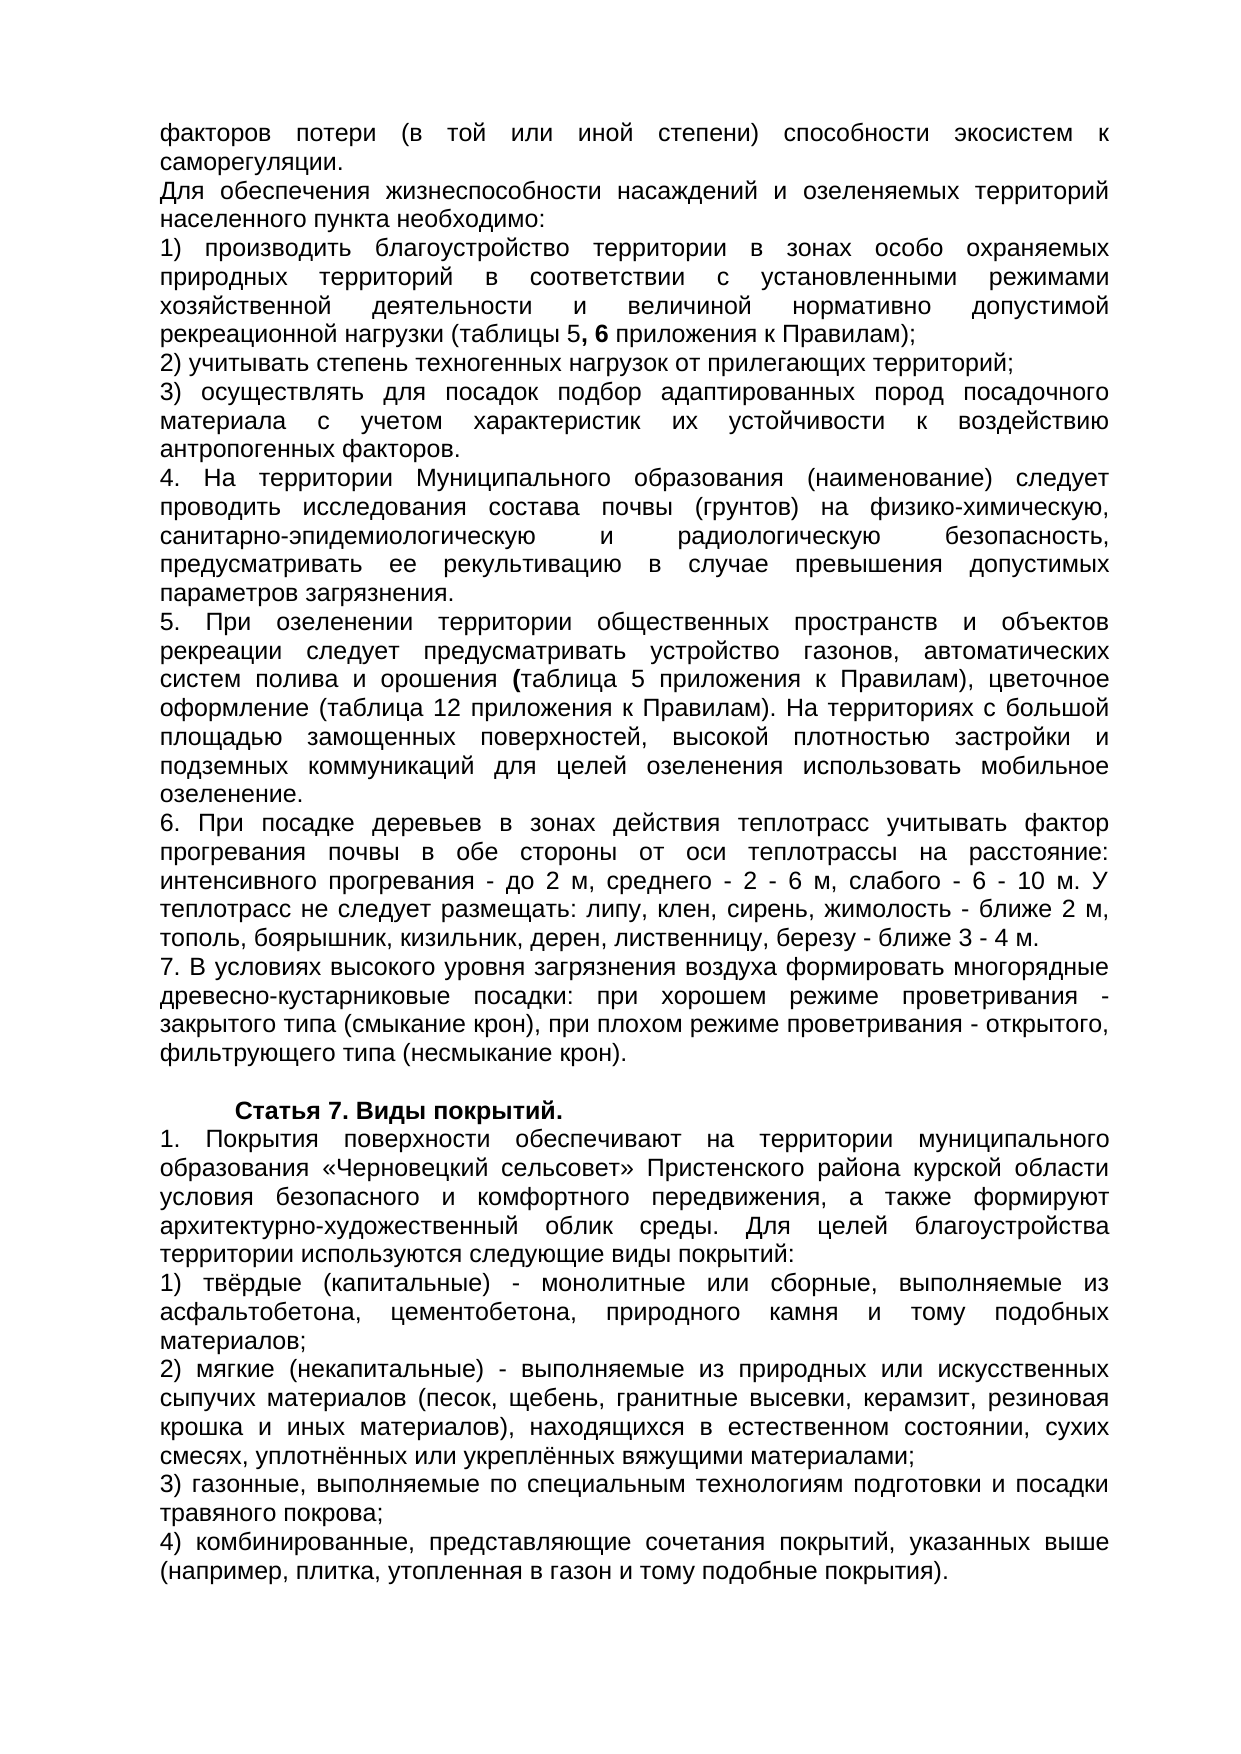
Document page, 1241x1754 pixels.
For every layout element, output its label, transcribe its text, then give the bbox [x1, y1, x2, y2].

text 4) комбинированные, представляющие сочетания покрытий, указанных выше (например, плитка, утопленная в газон и тому подобные покрытия). [159, 1527, 1110, 1584]
text 4. На территории Муниципального образования (наименование) следует проводить исследования состава почвы (грунтов) на физико-химическую, санитарно-эпидемиологическую и радиологическую безопасность, предусматривать ее рекультивацию в случае превышения допустимых параметров загрязнения. [159, 463, 1110, 607]
text 3) газонные, выполняемые по специальным технологиям подготовки и посадки травяного покрова; [159, 1469, 1110, 1527]
text 1. Покрытия поверхности обеспечивают на территории муниципального образования «Черновецкий сельсовет» Пристенского района курской области условия безопасного и комфортного передвижения, а также формируют архитектурно-художественный облик среды. Для целей благоустройства территории используются следующие виды покрытий: [159, 1124, 1110, 1268]
text 3) осуществлять для посадок подбор адаптированных пород посадочного материала с учетом характеристик их устойчивости к воздействию антропогенных факторов. [159, 377, 1110, 463]
text 6. При посадке деревьев в зонах действия теплотрасс учитывать фактор прогревания почвы в обе стороны от оси теплотрассы на расстояние: интенсивного прогревания - до , среднего - 2 - , слабого - 6 - . У теплотрасс не следует размещать: липу, клен, сирень, жимолость - ближе , тополь, боярышник, кизильник, дерен, лиственницу, березу - ближе 3 - . [159, 808, 1110, 952]
text 1) твёрдые (капитальные) - монолитные или сборные, выполняемые из асфальтобетона, цементобетона, природного камня и тому подобных материалов; [159, 1268, 1110, 1354]
text 2) мягкие (некапитальные) - выполняемые из природных или искусственных сыпучих материалов (песок, щебень, гранитные высевки, керамзит, резиновая крошка и иных материалов), находящихся в естественном состоянии, сухих смесях, уплотнённых или укреплённых вяжущими материалами; [159, 1354, 1110, 1469]
text 5. При озеленении территории общественных пространств и объектов рекреации следует предусматривать устройство газонов, автоматических систем полива и орошения (таблица 5 приложения к Правилам), цветочное оформление (таблица 12 приложения к Правилам). На территориях с большой площадью замощенных поверхностей, высокой плотностью застройки и подземных коммуникаций для целей озеленения использовать мобильное озеленение. [159, 607, 1110, 808]
text 1) производить благоустройство территории в зонах особо охраняемых природных территорий в соответствии с установленными режимами хозяйственной деятельности и величиной нормативно допустимой рекреационной нагрузки (таблицы 5, 6 приложения к Правилам); [159, 233, 1110, 348]
text 7. В условиях высокого уровня загрязнения воздуха формировать многорядные древесно-кустарниковые посадки: при хорошем режиме проветривания - закрытого типа (смыкание крон), при плохом режиме проветривания - открытого, фильтрующего типа (несмыкание крон). [159, 952, 1110, 1067]
text 2) учитывать степень техногенных нагрузок от прилегающих территорий; [159, 348, 1110, 377]
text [159, 118, 1110, 176]
text Для обеспечения жизнеспособности насаждений и озеленяемых территорий населенного пункта необходимо: [159, 176, 1110, 233]
text Статья 7. Виды покрытий. [234, 1096, 1110, 1124]
